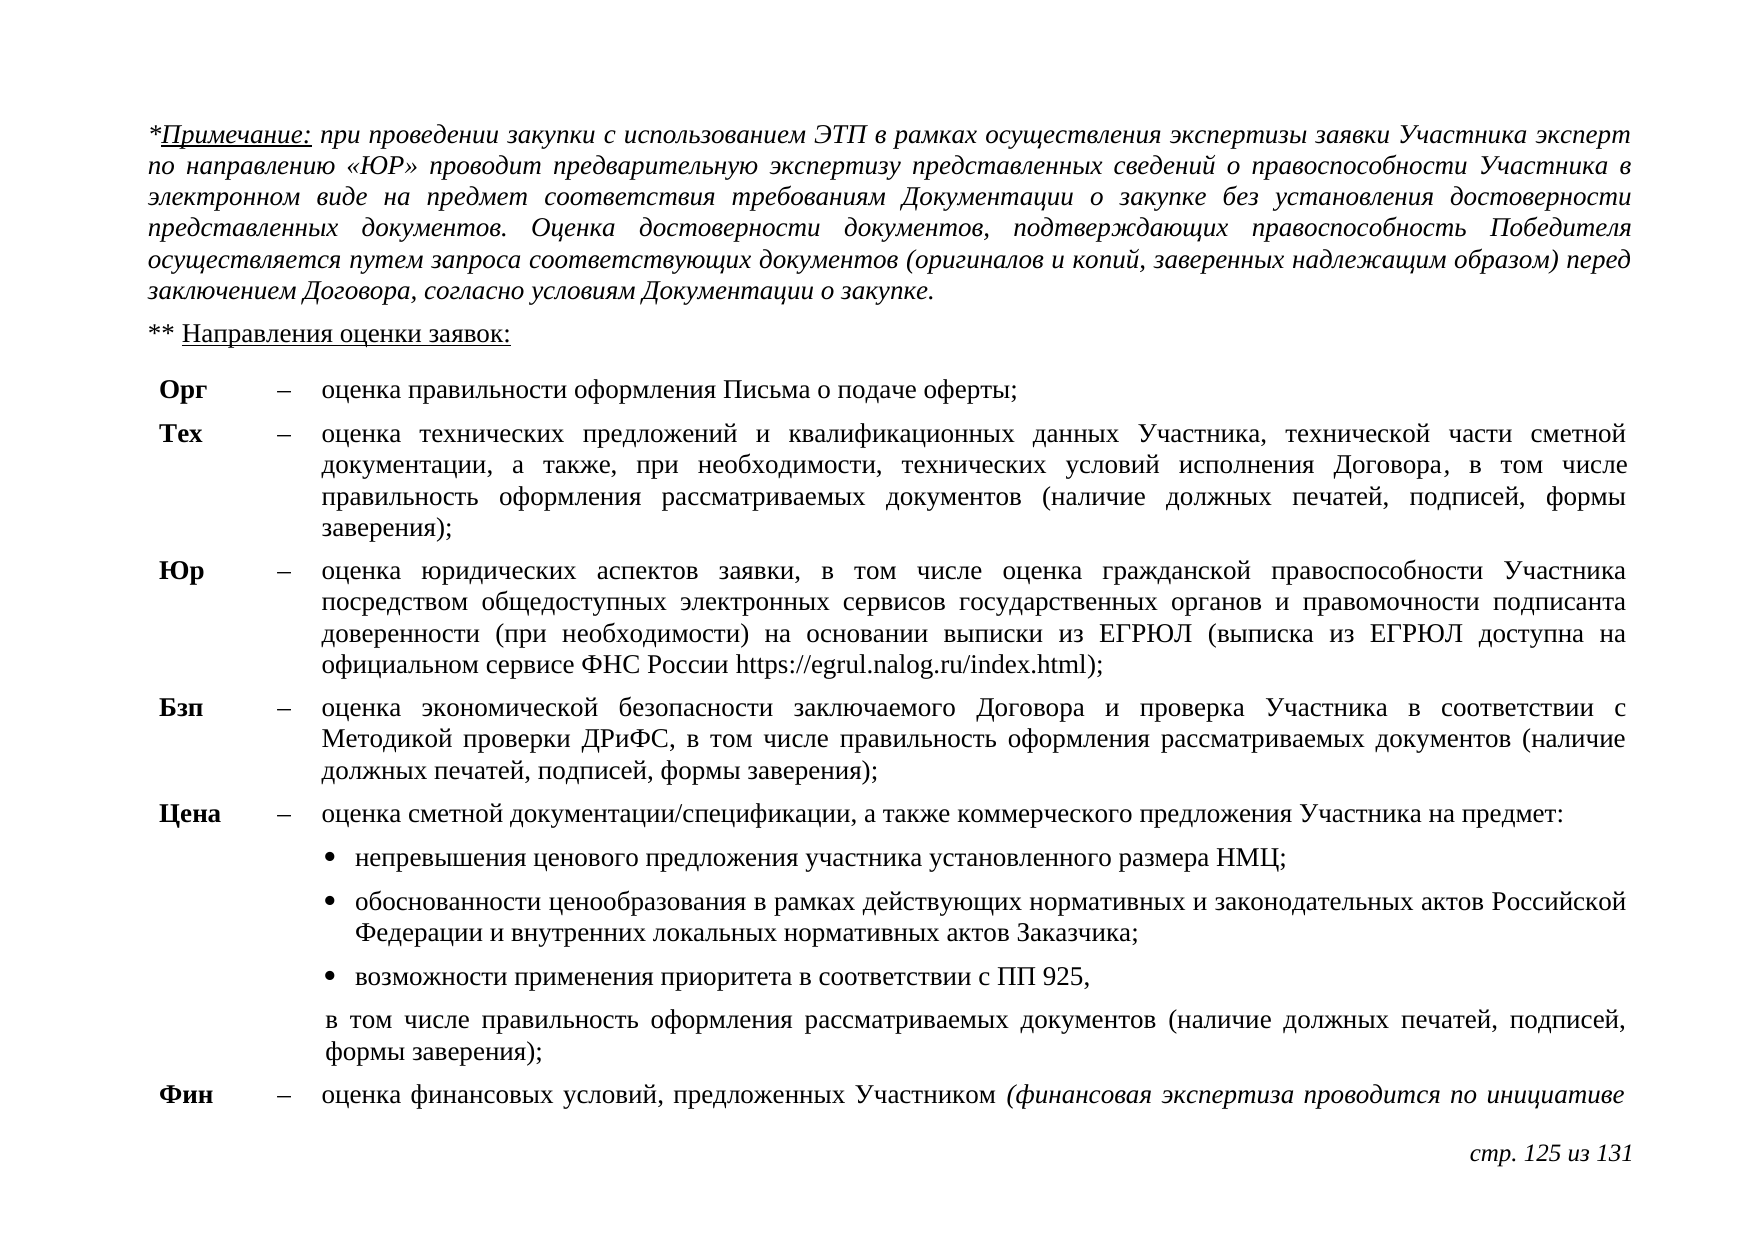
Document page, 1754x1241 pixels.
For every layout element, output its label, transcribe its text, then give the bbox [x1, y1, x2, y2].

table_cell – [266, 542, 310, 679]
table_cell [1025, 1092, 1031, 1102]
table_cell оценка сметной документации/спецификации, а также коммерческого предложения Участника на предмет: непревышения ценового предложения участника установленного размера НМЦ; обоснованности ценообразования в рамках действующих нормативных и законодательных актов Российской Федерации и внутренних локальных нормативных актов Заказчика; возможности применения приоритета в соответствии с ПП 925, в том числе правильность оформления рассматриваемых документов (наличие должных печатей, подписей, формы заверения); [310, 785, 1639, 1066]
text ** Направления оценки заявок: [148, 317, 1636, 349]
table_cell Тех [148, 405, 266, 542]
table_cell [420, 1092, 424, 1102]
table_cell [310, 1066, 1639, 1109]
text *Примечание: при проведении закупки с использованием ЭТП в рамках осуществления экспертизы заявки Участника эксперт по направлению «ЮР» проводит предварительную экспертизу представленных сведений о правоспособности Участника в электронном виде на предмет соответствия требованиям Документации о закупке без установления достоверности представленных документов. Оценка достоверности документов, подтверждающих правоспособность Победителя осуществляется путем запроса соответствующих документов (оригиналов и копий, заверенных надлежащим образом) перед заключением Договора, согласно условиям Документации о закупке. [148, 118, 1636, 305]
table_cell – [266, 785, 310, 1066]
table_cell Бзп [148, 679, 266, 785]
table_cell Юр [148, 542, 266, 679]
table_cell оценка юридических аспектов заявки, в том числе оценка гражданской правоспособности Участника посредством общедоступных электронных сервисов государственных органов и правомочности подписанта доверенности (при необходимости) на основании выписки из ЕГРЮЛ (выписка из ЕГРЮЛ доступна на официальном сервисе ФНС России https://egrul.nalog.ru/index.html); [310, 542, 1639, 679]
table_cell оценка технических предложений и квалификационных данных Участника, технической части сметной документации, а также, при необходимости, технических условий исполнения Договора, в том числе правильность оформления рассматриваемых документов (наличие должных печатей, подписей, формы заверения); [310, 405, 1639, 542]
table_cell Цена [148, 785, 266, 1066]
table_cell – [266, 679, 310, 785]
table_header – [266, 361, 310, 405]
table_header оценка правильности оформления Письма о подаче оферты; [310, 361, 1639, 405]
table_cell – [266, 1066, 310, 1109]
table_header Орг [148, 361, 266, 405]
table_cell – [266, 405, 310, 542]
table_cell оценка экономической безопасности заключаемого Договора и проверка Участника в соответствии с Методикой проверки ДРиФС, в том числе правильность оформления рассматриваемых документов (наличие должных печатей, подписей, формы заверения); [310, 679, 1639, 785]
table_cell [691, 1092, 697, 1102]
table_cell Фин [148, 1066, 266, 1109]
